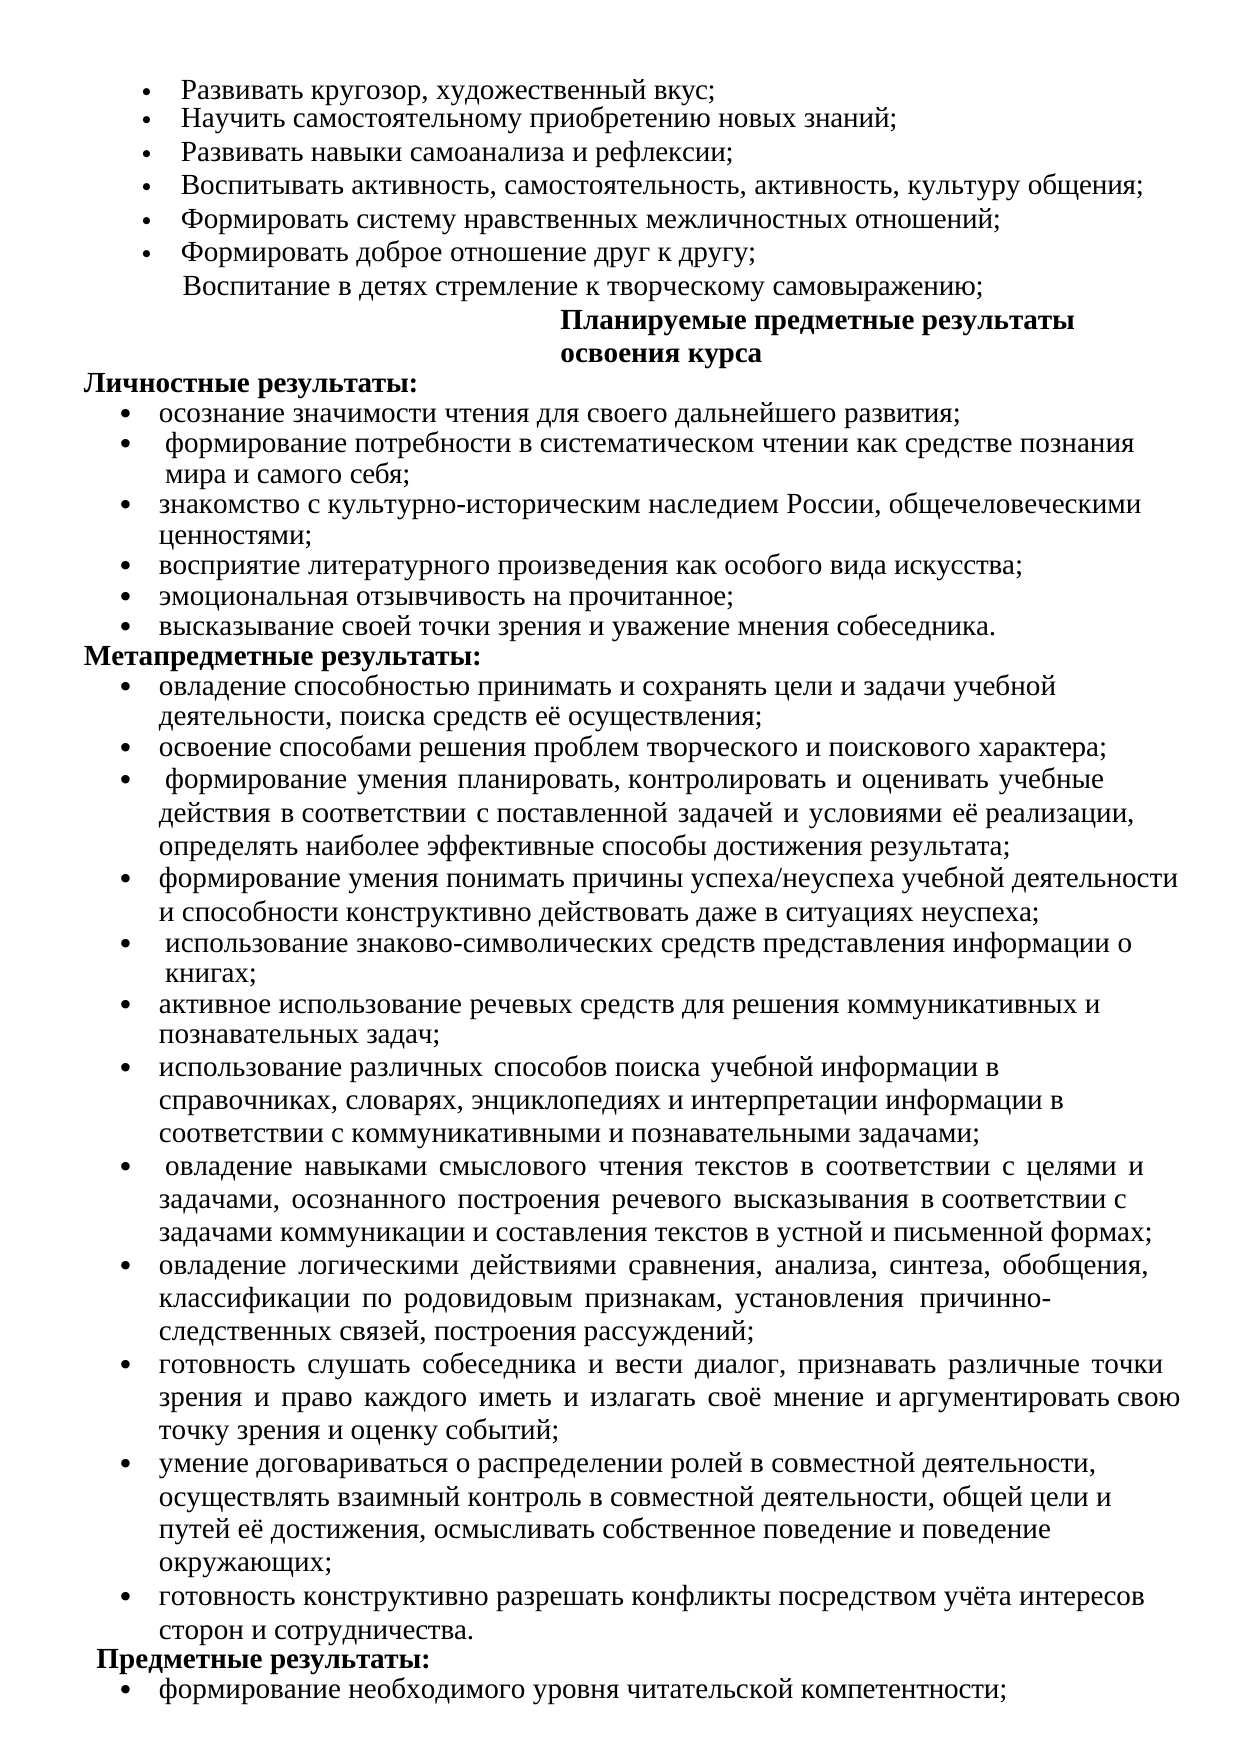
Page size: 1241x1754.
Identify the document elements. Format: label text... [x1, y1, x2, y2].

list овладение способностью принимать и сохранять цели и задачи учебной деятельности, поиска средств её осуществления; [121, 671, 1196, 732]
list формирование потребности в систематическом чтении как средстве познания мира и самого себя; [121, 428, 1196, 489]
list овладение логическими действиями сравнения, анализа, синтеза, обобщения, классификации по родовидовым признакам, установления причинно-следственных связей, построения рассуждений; [121, 1248, 1182, 1347]
list формирование умения планировать, контролировать и оценивать учебные действия в соответствии с поставленной задачей и условиями её реализации, определять наиболее эффективные способы достижения результата; [121, 762, 1181, 861]
list овладение навыками смыслового чтения текстов в соответствии с целями и задачами, осознанного построения речевого высказывания в соответствии с задачами коммуникации и составления текстов в устной и письменной формах; [121, 1149, 1181, 1248]
subtitle Предметные результаты: [96, 1646, 1196, 1674]
list использование различных способов поиска учебной информации в справочниках, словарях, энциклопедиях и интерпретации информации в соответствии с коммуникативными и познавательными задачами; [121, 1050, 1181, 1149]
list Воспитывать активность, самостоятельность, активность, культуру общения; [143, 167, 1196, 201]
list освоение способами решения проблем творческого и поискового характера; [121, 732, 1196, 762]
subtitle Планируемые предметные результаты освоения курса [560, 302, 1196, 369]
list знакомство с культурно-историческим наследием России, общечеловеческими ценностями; [121, 489, 1196, 550]
list готовность конструктивно разрешать конфликты посредством учёта интересов сторон и сотрудничества. [121, 1578, 1196, 1645]
list Развивать кругозор, художественный вкус; [143, 76, 1196, 105]
list Развивать навыки самоанализа и рефлексии; [143, 134, 1196, 167]
list осознание значимости чтения для своего дальнейшего развития; [121, 398, 1196, 428]
list Формировать доброе отношение друг к другу; [143, 234, 1196, 268]
list Научить самостоятельному приобретению новых знаний; [143, 105, 1196, 133]
subtitle Метапредметные результаты: [84, 642, 1196, 671]
list умение договариваться о распределении ролей в совместной деятельности, осуществлять взаимный контроль в совместной деятельности, общей цели и путей её достижения, осмысливать собственное поведение и поведение окружающих; [121, 1447, 1181, 1578]
list высказывание своей точки зрения и уважение мнения собеседника. [121, 611, 1196, 642]
list использование знаково-символических средств представления информации о книгах; [121, 928, 1196, 989]
list эмоциональная отзывчивость на прочитанное; [121, 581, 1196, 611]
list формирование необходимого уровня читательской компетентности; [121, 1674, 1196, 1705]
text Воспитание в детях стремление к творческому самовыражению; [182, 268, 1196, 301]
list восприятие литературного произведения как особого вида искусства; [121, 550, 1196, 581]
list готовность слушать собеседника и вести диалог, признавать различные точки зрения и право каждого иметь и излагать своё мнение и аргументировать свою точку зрения и оценку событий; [121, 1347, 1181, 1446]
list формирование умения понимать причины успеха/неуспеха учебной деятельности и способности конструктивно действовать даже в ситуациях неуспеха; [121, 862, 1181, 927]
subtitle Личностные результаты: [84, 369, 1196, 398]
list Формировать систему нравственных межличностных отношений; [143, 201, 1196, 234]
list активное использование речевых средств для решения коммуникативных и познавательных задач; [121, 989, 1196, 1050]
